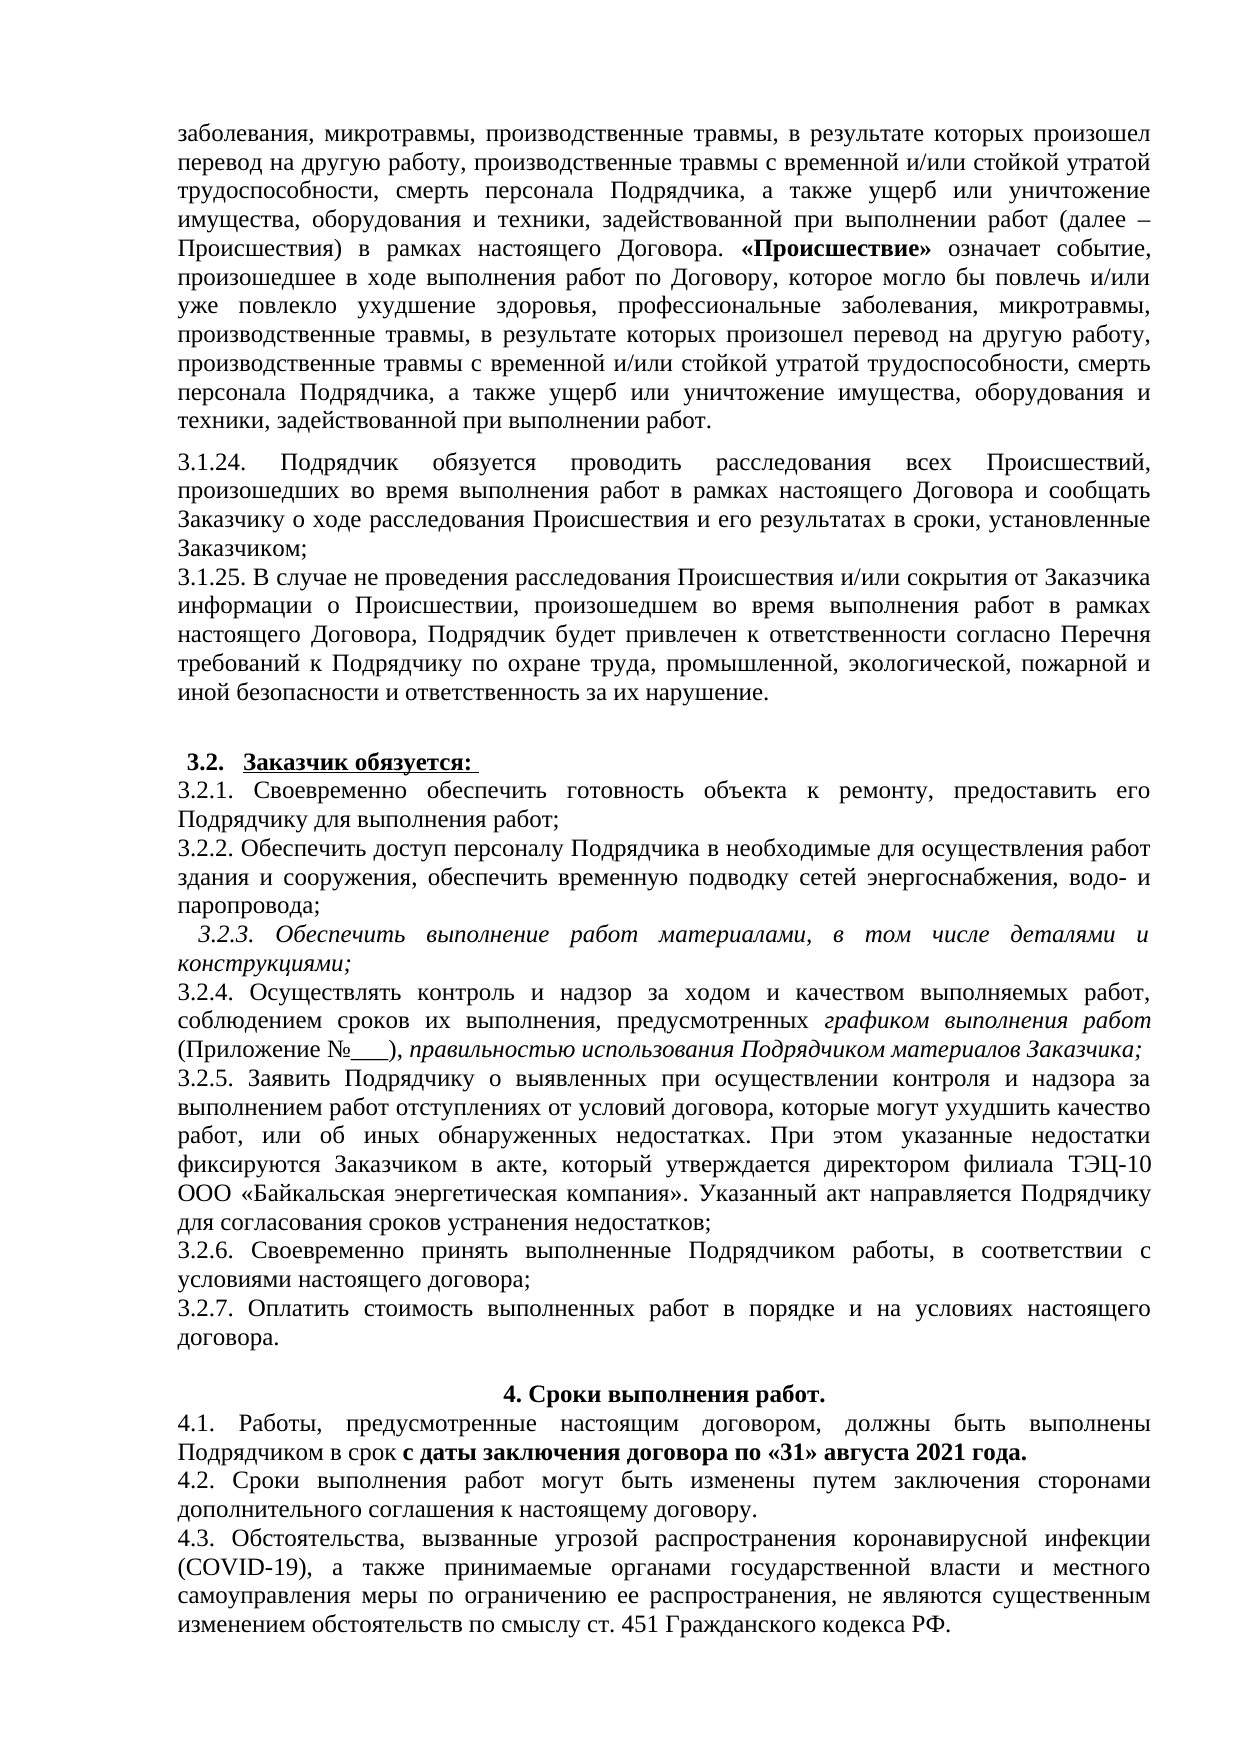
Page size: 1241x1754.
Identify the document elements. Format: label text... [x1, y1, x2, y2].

text 4. Сроки выполнения работ. [177, 1379, 1152, 1408]
text 3.1.25. В случае не проведения расследования Происшествия и/или сокрытия от Заказчика информации о Происшествии, произошедшем во время выполнения работ в рамках настоящего Договора, Подрядчик будет привлечен к ответственности согласно Перечня требований к Подрядчику по охране труда, промышленной, экологической, пожарной и иной безопасности и ответственность за их нарушение. [177, 562, 1152, 706]
text 4.1. Работы, предусмотренные настоящим договором, должны быть выполнены Подрядчиком в срок с даты заключения договора по «31» августа 2021 года. [177, 1408, 1152, 1466]
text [177, 118, 1152, 434]
list Заказчик обязуется: [187, 747, 1152, 776]
text 4.3. Обстоятельства, вызванные угрозой распространения коронавирусной инфекции (COVID-19), а также принимаемые органами государственной власти и местного самоуправления меры по ограничению ее распространения, не являются существенным изменением обстоятельств по смыслу ст. 451 Гражданского кодекса РФ. [177, 1523, 1152, 1638]
text 3.1.24. Подрядчик обязуется проводить расследования всех Происшествий, произошедших во время выполнения работ в рамках настоящего Договора и сообщать Заказчику о ходе расследования Происшествия и его результатах в сроки, установленные Заказчиком; [177, 447, 1152, 562]
text 3.2.2. Обеспечить доступ персоналу Подрядчика в необходимые для осуществления работ здания и сооружения, обеспечить временную подводку сетей энергоснабжения, водо- и паропровода; [177, 833, 1152, 919]
text 4.2. Сроки выполнения работ могут быть изменены путем заключения сторонами дополнительного соглашения к настоящему договору. [177, 1466, 1152, 1523]
text 3.2.7. Оплатить стоимость выполненных работ в порядке и на условиях настоящего договора. [177, 1293, 1152, 1351]
text 3.2.1. Своевременно обеспечить готовность объекта к ремонту, предоставить его Подрядчику для выполнения работ; [177, 776, 1152, 833]
text 3.2.5. Заявить Подрядчику о выявленных при осуществлении контроля и надзора за выполнением работ отступлениях от условий договора, которые могут ухудшить качество работ, или об иных обнаруженных недостатках. При этом указанные недостатки фиксируются Заказчиком в акте, который утверждается директором филиала ТЭЦ-10 ООО «Байкальская энергетическая компания». Указанный акт направляется Подрядчику для согласования сроков устранения недостатков; [177, 1063, 1152, 1236]
text 3.2.3. Обеспечить выполнение работ материалами, в том числе деталями и конструкциями; [177, 919, 1152, 977]
text 3.2.6. Своевременно принять выполненные Подрядчиком работы, в соответствии с условиями настоящего договора; [177, 1236, 1152, 1293]
text 3.2.4. Осуществлять контроль и надзор за ходом и качеством выполняемых работ, соблюдением сроков их выполнения, предусмотренных графиком выполнения работ (Приложение №___), правильностью использования Подрядчиком материалов Заказчика; [177, 977, 1152, 1063]
